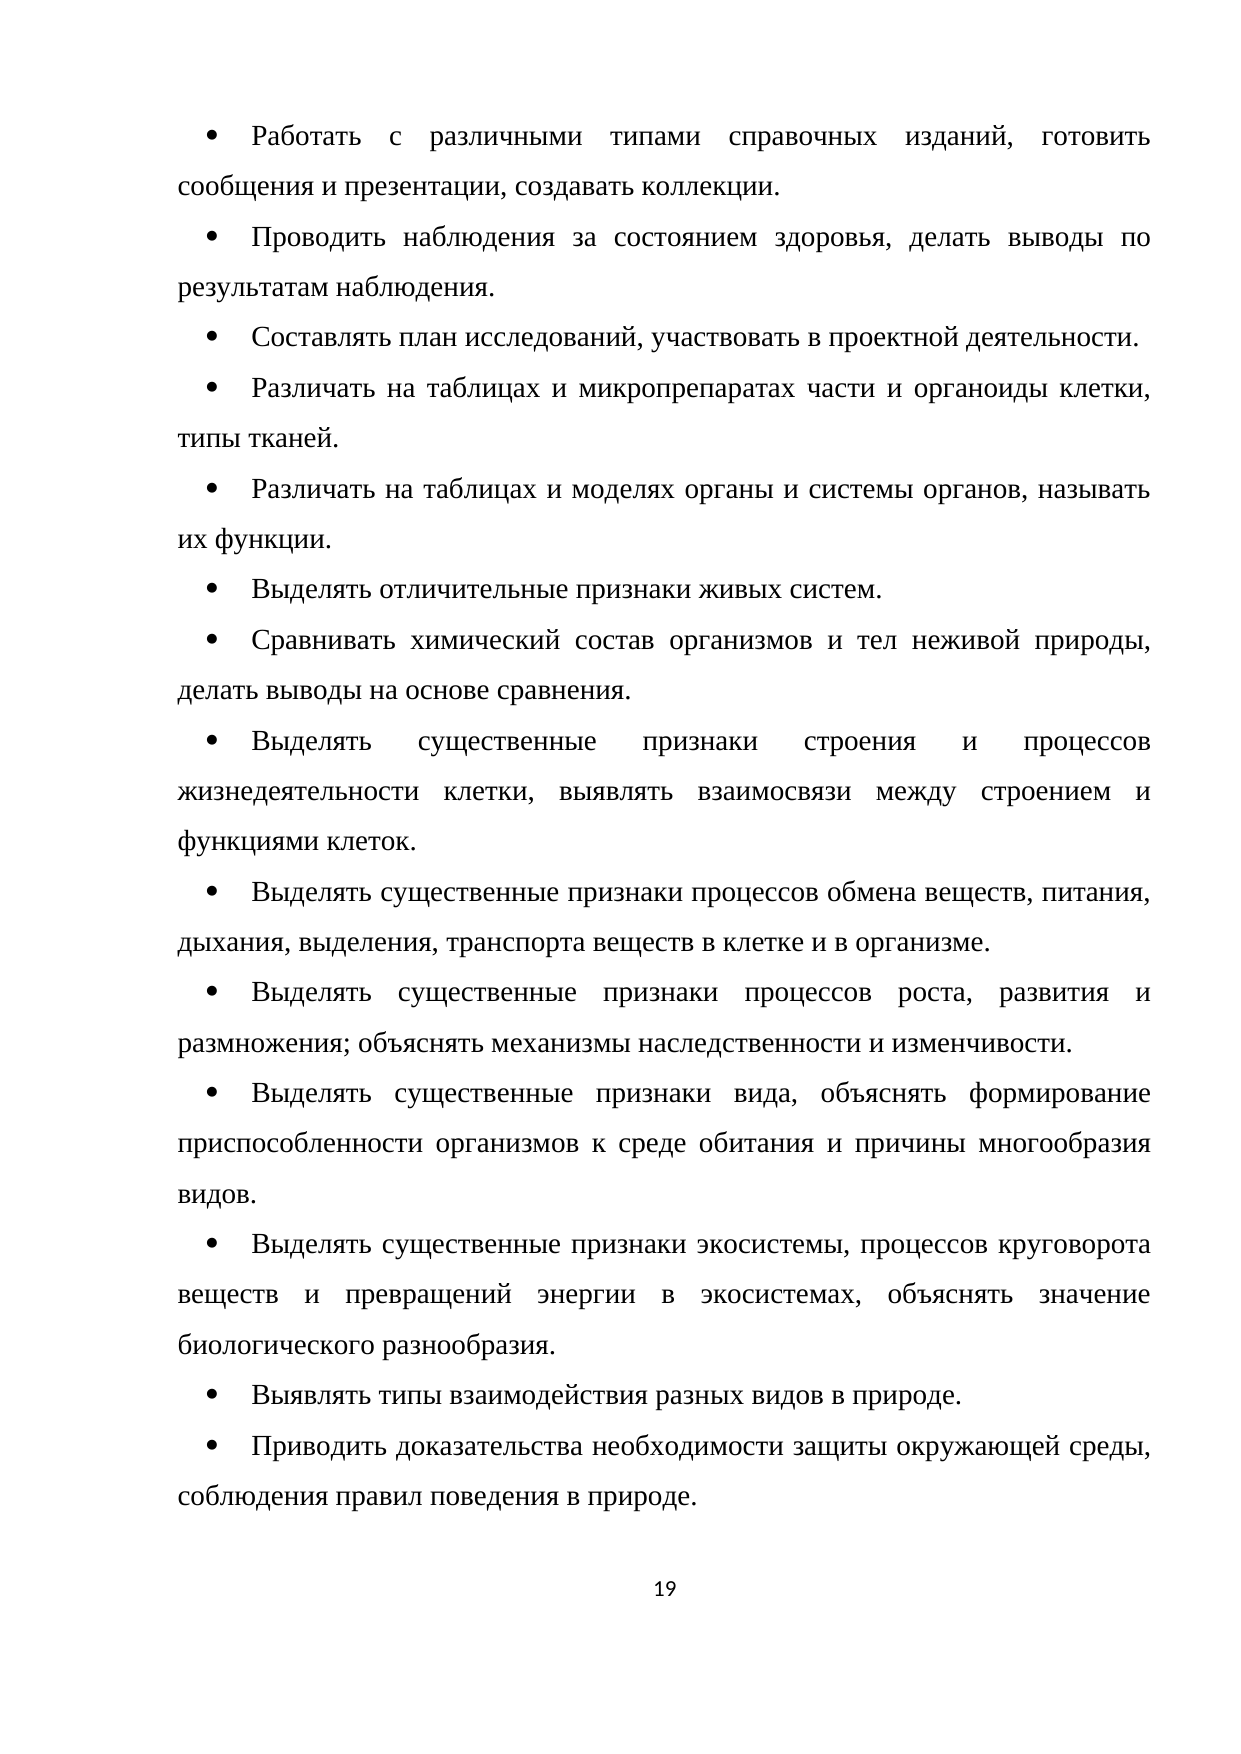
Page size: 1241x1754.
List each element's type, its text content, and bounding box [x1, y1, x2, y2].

list Выделять существенные признаки процессов обмена веществ, питания, дыхания, выделения, транспорта веществ в клетке и в организме. [177, 874, 1152, 958]
list Выделять отличительные признаки живых систем. [177, 571, 1152, 605]
list Составлять план исследований, участвовать в проектной деятельности. [177, 319, 1152, 353]
list Выделять существенные признаки процессов роста, развития и размножения; объяснять механизмы наследственности и изменчивости. [177, 974, 1152, 1058]
list Проводить наблюдения за состоянием здоровья, делать выводы по результатам наблюдения. [177, 219, 1152, 303]
list Различать на таблицах и моделях органы и системы органов, называть их функции. [177, 471, 1152, 555]
list Выявлять типы взаимодействия разных видов в природе. [177, 1377, 1152, 1411]
list Различать на таблицах и микропрепаратах части и органоиды клетки, типы тканей. [177, 370, 1152, 454]
list Выделять существенные признаки экосистемы, процессов круговорота веществ и превращений энергии в экосистемах, объяснять значение биологического разнообразия. [177, 1226, 1152, 1360]
list Работать с различными типами справочных изданий, готовить сообщения и презентации, создавать коллекции. [177, 118, 1152, 202]
list Выделять существенные признаки строения и процессов жизнедеятельности клетки, выявлять взаимосвязи между строением и функциями клеток. [177, 723, 1152, 857]
list Сравнивать химический состав организмов и тел неживой природы, делать выводы на основе сравнения. [177, 622, 1152, 706]
list Выделять существенные признаки вида, объяснять формирование приспособленности организмов к среде обитания и причины многообразия видов. [177, 1075, 1152, 1209]
list Приводить доказательства необходимости защиты окружающей среды, соблюдения правил поведения в природе. [177, 1428, 1152, 1512]
